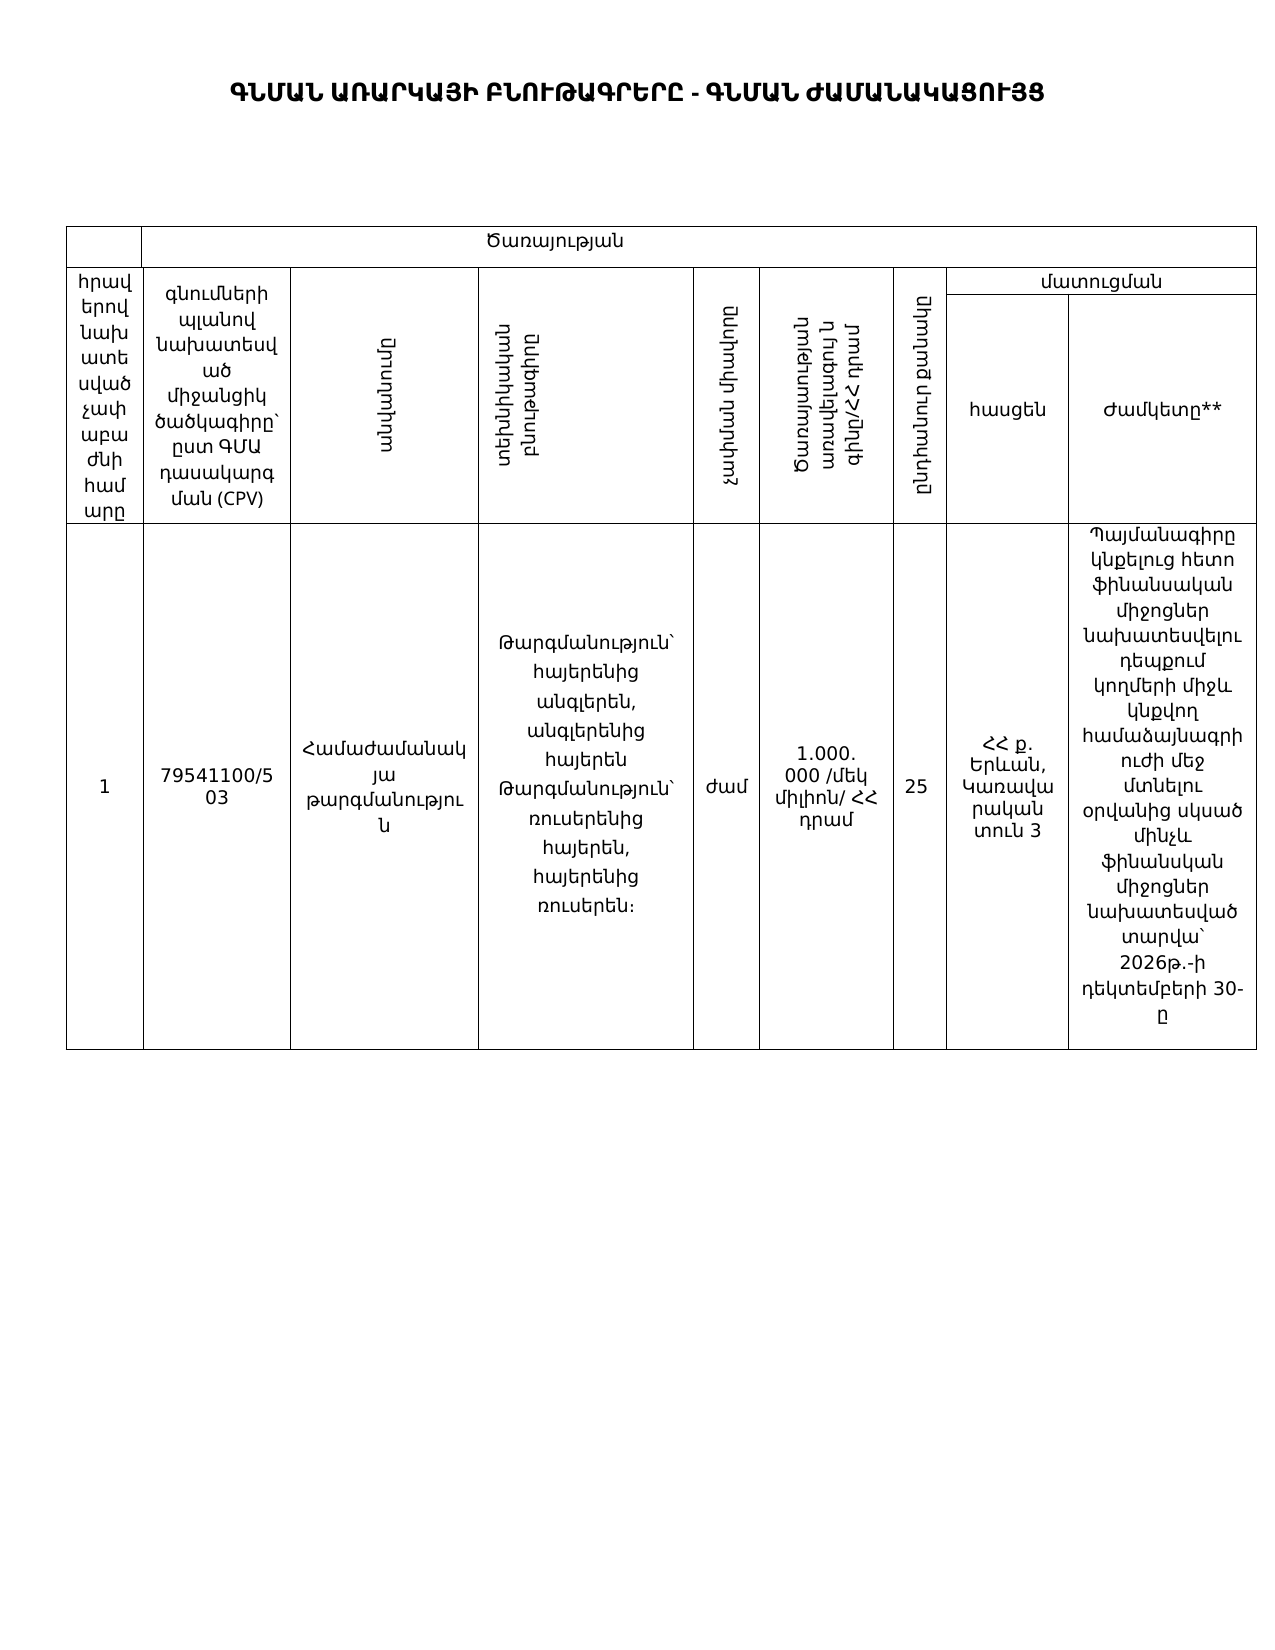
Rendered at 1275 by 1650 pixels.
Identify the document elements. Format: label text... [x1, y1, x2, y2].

table_cell Պայմանագիրը կնքելուց հետո ֆինանսական միջոցներ նախատեսվելու դեպքում կողմերի միջև կնքվող համաձայնագրի ուժի մեջ մտնելու օրվանից սկսած մինչև ֆինանսկան միջոցներ նախատեսված տարվա՝ 2026թ․-ի դեկտեմբերի 30-ը [1069, 524, 1256, 1049]
table_cell 79541100/503 [144, 524, 290, 1049]
text ԳՆՄԱՆ ԱՌԱՐԿԱՅԻ ԲՆՈՒԹԱԳՐԵՐԸ - ԳՆՄԱՆ ԺԱՄԱՆԱԿԱՑՈՒՅՑ [150, 75, 1125, 109]
table_cell Համաժամանակյա թարգմանություն [291, 524, 478, 1049]
table_cell 25 [894, 524, 946, 1049]
table_header Ծառայության [142, 227, 1256, 267]
table_cell մատուցման [947, 268, 1256, 293]
table_cell Ծառայաության առավելագույ ն գինը/ՀՀ դրամ [760, 268, 893, 523]
table_cell գնումների պլանով նախատեսված միջանցիկ ծածկագիրը` ըստ ԳՄԱ դասակարգման (CPV) [144, 268, 290, 523]
table_cell հասցեն [947, 295, 1068, 523]
table_cell ընդհանուր քանակը [894, 268, 946, 523]
table_header [67, 227, 141, 267]
table_cell 1․000․000 /մեկ միլիոն/ ՀՀ դրամ [760, 524, 893, 1049]
table_cell Թարգմանություն՝ հայերենից անգլերեն, անգլերենից հայերեն Թարգմանություն՝ ռուսերենից հայերեն, հայերենից ռուսերեն։ [479, 524, 693, 1049]
table_cell ՀՀ ք․ Երևան, Կառավարական տուն 3 [947, 524, 1068, 1049]
table_cell չափման միավորը [694, 268, 759, 523]
table_cell անվանումը [291, 268, 478, 523]
table_cell Ժամկետը** [1069, 295, 1256, 523]
table_cell 1 [67, 524, 143, 1049]
table_cell ժամ [694, 524, 759, 1049]
table_cell տեխնիկական բնութագիրը [479, 268, 693, 523]
table_cell հրավերով նախատեսված չափաբաժնի համարը [67, 268, 143, 523]
